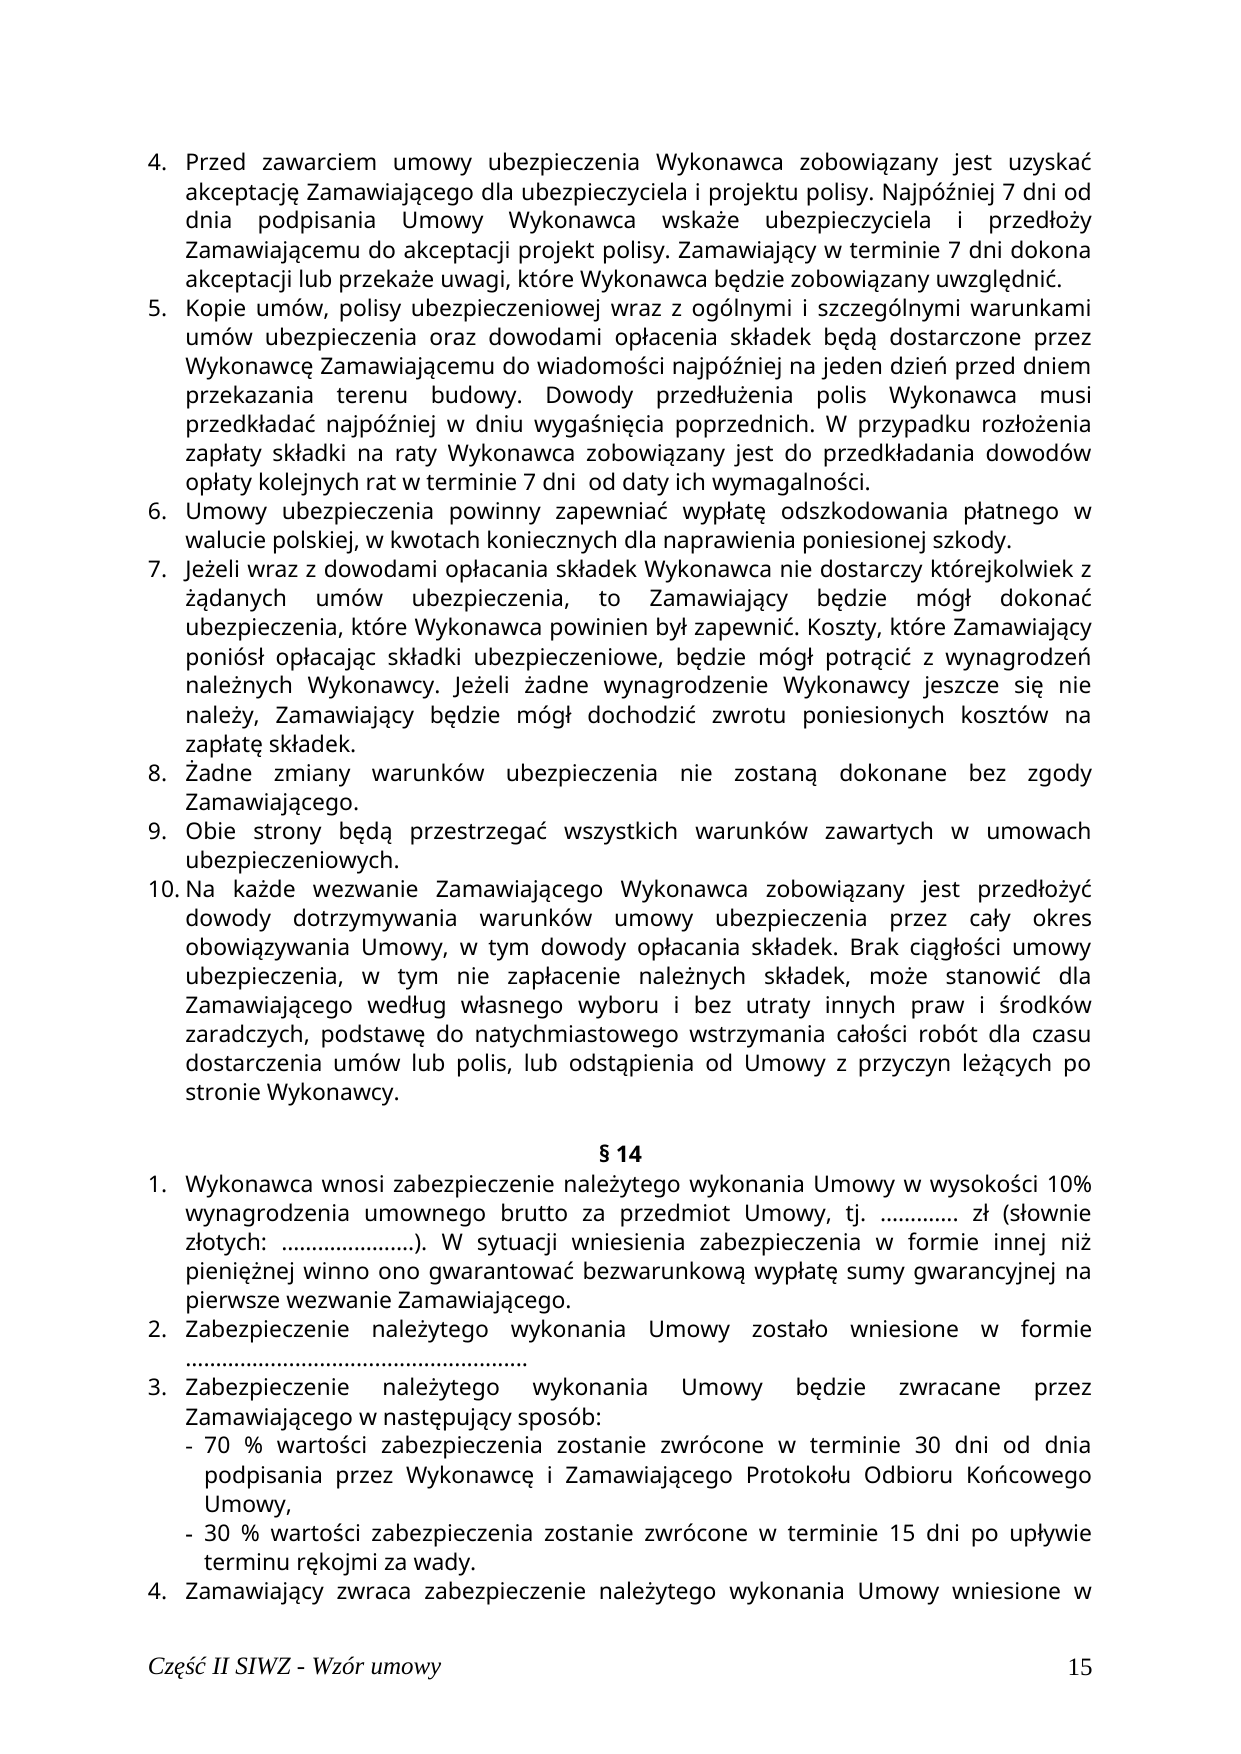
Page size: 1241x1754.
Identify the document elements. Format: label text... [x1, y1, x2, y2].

list 70 % wartości zabezpieczenia zostanie zwrócone w terminie 30 dni od dnia podpisania przez Wykonawcę i Zamawiającego Protokołu Odbioru Końcowego Umowy, [185, 1431, 1093, 1518]
list 30 % wartości zabezpieczenia zostanie zwrócone w terminie 15 dni po upływie terminu rękojmi za wady. [185, 1518, 1093, 1576]
list Obie strony będą przestrzegać wszystkich warunków zawartych w umowach ubezpieczeniowych. [148, 816, 1093, 874]
list Przed zawarciem umowy ubezpieczenia Wykonawca zobowiązany jest uzyskać akceptację Zamawiającego dla ubezpieczyciela i projektu polisy. Najpóźniej 7 dni od dnia podpisania Umowy Wykonawca wskaże ubezpieczyciela i przedłoży Zamawiającemu do akceptacji projekt polisy. Zamawiający w terminie 7 dni dokona akceptacji lub przekaże uwagi, które Wykonawca będzie zobowiązany uwzględnić. [148, 148, 1093, 293]
list Jeżeli wraz z dowodami opłacania składek Wykonawca nie dostarczy którejkolwiek z żądanych umów ubezpieczenia, to Zamawiający będzie mógł dokonać ubezpieczenia, które Wykonawca powinien był zapewnić. Koszty, które Zamawiający poniósł opłacając składki ubezpieczeniowe, będzie mógł potrącić z wynagrodzeń należnych Wykonawcy. Jeżeli żadne wynagrodzenie Wykonawcy jeszcze się nie należy, Zamawiający będzie mógł dochodzić zwrotu poniesionych kosztów na zapłatę składek. [148, 554, 1093, 758]
text § 14 [148, 1138, 1093, 1169]
list Wykonawca wnosi zabezpieczenie należytego wykonania Umowy w wysokości 10% wynagrodzenia umownego brutto za przedmiot Umowy, tj. …………. zł (słownie złotych: ………………….). W sytuacji wniesienia zabezpieczenia w formie innej niż pieniężnej winno ono gwarantować bezwarunkową wypłatę sumy gwarancyjnej na pierwsze wezwanie Zamawiającego. [148, 1169, 1093, 1314]
list Zabezpieczenie należytego wykonania Umowy będzie zwracane przez Zamawiającego w następujący sposób: [148, 1373, 1093, 1431]
list Kopie umów, polisy ubezpieczeniowej wraz z ogólnymi i szczególnymi warunkami umów ubezpieczenia oraz dowodami opłacenia składek będą dostarczone przez Wykonawcę Zamawiającemu do wiadomości najpóźniej na jeden dzień przed dniem przekazania terenu budowy. Dowody przedłużenia polis Wykonawca musi przedkładać najpóźniej w dniu wygaśnięcia poprzednich. W przypadku rozłożenia zapłaty składki na raty Wykonawca zobowiązany jest do przedkładania dowodów opłaty kolejnych rat w terminie 7 dni od daty ich wymagalności. [148, 293, 1093, 496]
list Zabezpieczenie należytego wykonania Umowy zostało wniesione w formie …………............................................ [148, 1314, 1093, 1373]
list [148, 1576, 1093, 1605]
list Żadne zmiany warunków ubezpieczenia nie zostaną dokonane bez zgody Zamawiającego. [148, 758, 1093, 816]
list Umowy ubezpieczenia powinny zapewniać wypłatę odszkodowania płatnego w walucie polskiej, w kwotach koniecznych dla naprawienia poniesionej szkody. [148, 496, 1093, 554]
list Na każde wezwanie Zamawiającego Wykonawca zobowiązany jest przedłożyć dowody dotrzymywania warunków umowy ubezpieczenia przez cały okres obowiązywania Umowy, w tym dowody opłacania składek. Brak ciągłości umowy ubezpieczenia, w tym nie zapłacenie należnych składek, może stanowić dla Zamawiającego według własnego wyboru i bez utraty innych praw i środków zaradczych, podstawę do natychmiastowego wstrzymania całości robót dla czasu dostarczenia umów lub polis, lub odstąpienia od Umowy z przyczyn leżących po stronie Wykonawcy. [148, 874, 1093, 1107]
